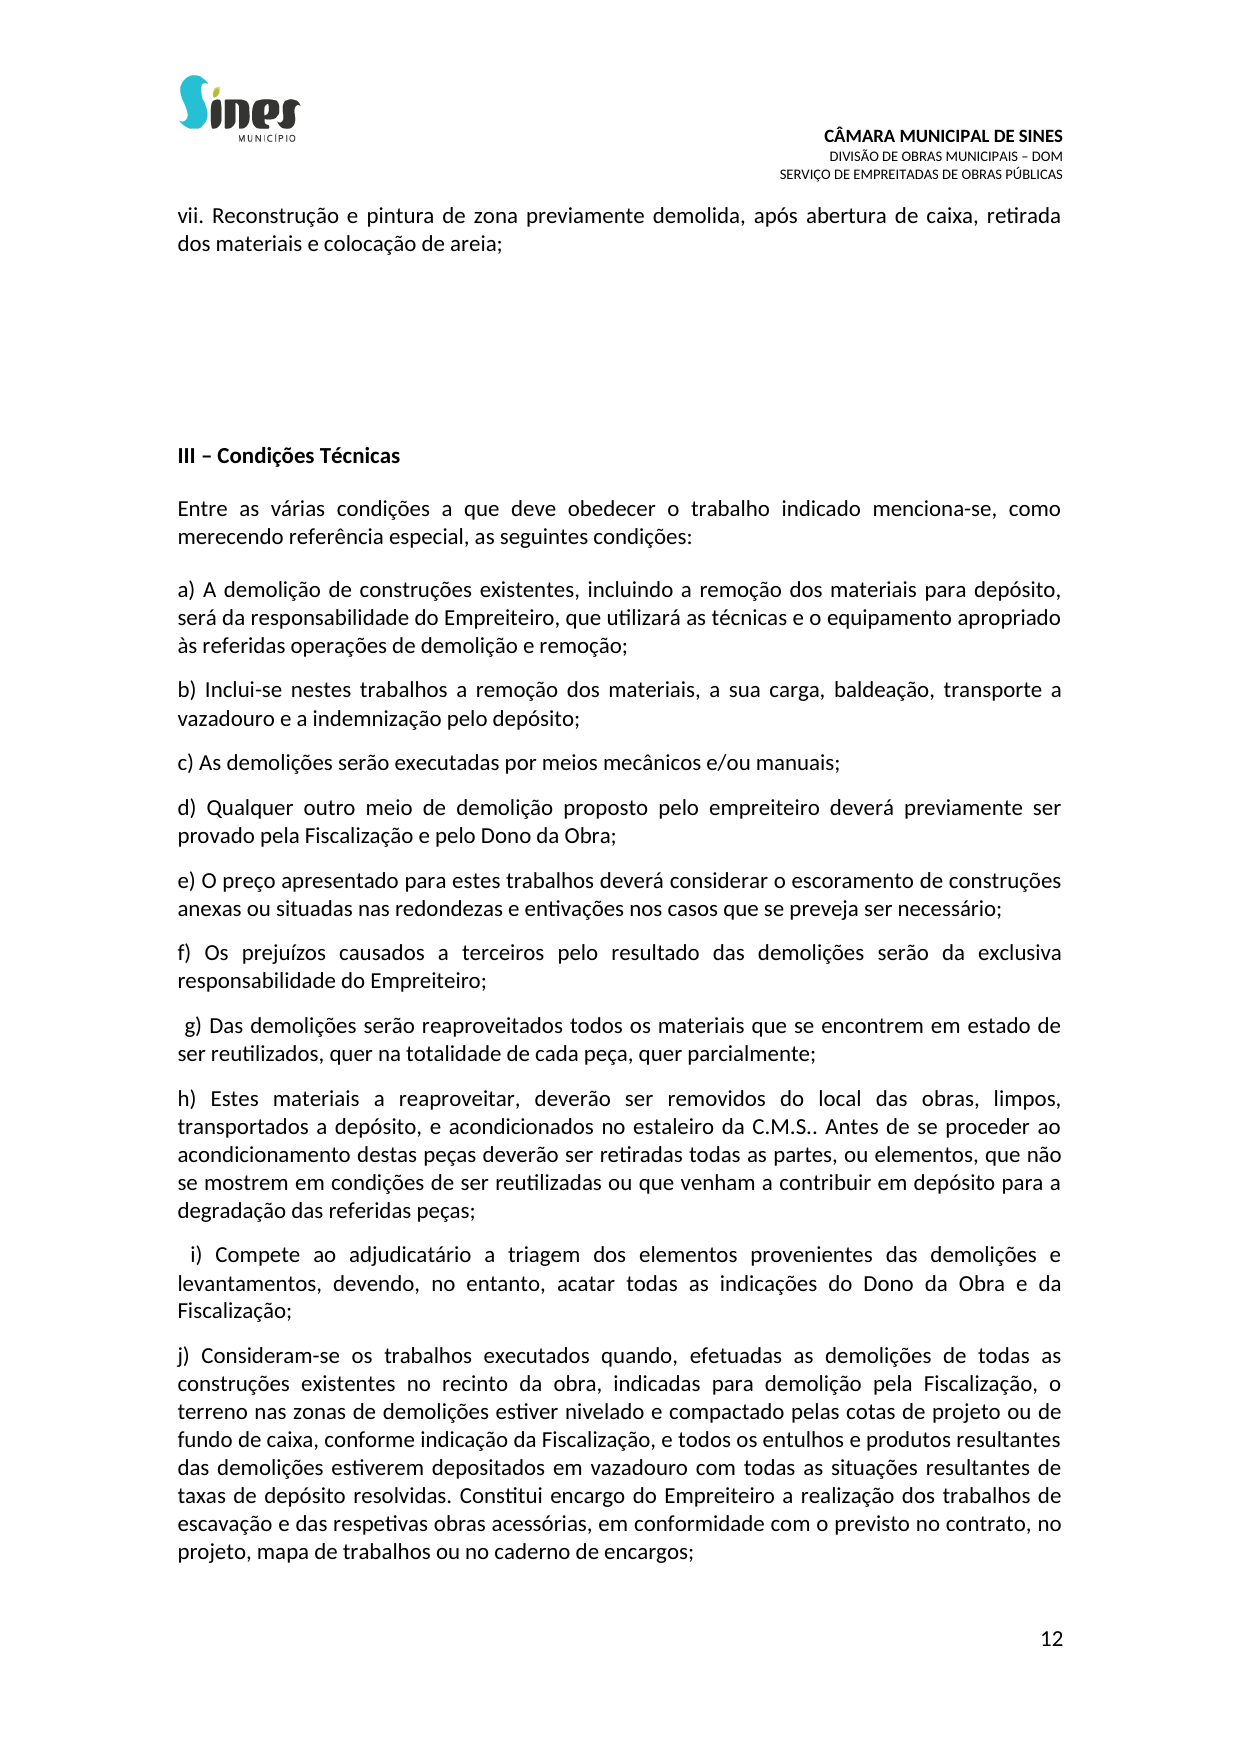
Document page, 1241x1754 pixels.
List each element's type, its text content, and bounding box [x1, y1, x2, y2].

text e) O preço apresentado para estes trabalhos deverá considerar o escoramento de construções anexas ou situadas nas redondezas e entivações nos casos que se preveja ser necessário; [177, 866, 1063, 922]
text h) Estes materiais a reaproveitar, deverão ser removidos do local das obras, limpos, transportados a depósito, e acondicionados no estaleiro da C.M.S.. Antes de se proceder ao acondicionamento destas peças deverão ser retiradas todas as partes, ou elementos, que não se mostrem em condições de ser reutilizadas ou que venham a contribuir em depósito para a degradação das referidas peças; [177, 1084, 1063, 1224]
text b) Inclui-se nestes trabalhos a remoção dos materiais, a sua carga, baldeação, transporte a vazadouro e a indemnização pelo depósito; [177, 676, 1063, 732]
text vii. Reconstrução e pintura de zona previamente demolida, após abertura de caixa, retirada dos materiais e colocação de areia; [177, 201, 1063, 257]
text c) As demolições serão executadas por meios mecânicos e/ou manuais; [177, 748, 1063, 776]
text d) Qualquer outro meio de demolição proposto pelo empreiteiro deverá previamente ser provado pela Fiscalização e pelo Dono da Obra; [177, 793, 1063, 849]
text Entre as várias condições a que deve obedecer o trabalho indicado menciona-se, como merecendo referência especial, as seguintes condições: [177, 494, 1063, 550]
text III – Condições Técnicas [177, 441, 1063, 469]
text i) Compete ao adjudicatário a triagem dos elementos provenientes das demolições e levantamentos, devendo, no entanto, acatar todas as indicações do Dono da Obra e da Fiscalização; [177, 1241, 1063, 1325]
text f) Os prejuízos causados a terceiros pelo resultado das demolições serão da exclusiva responsabilidade do Empreiteiro; [177, 938, 1063, 994]
text g) Das demolições serão reaproveitados todos os materiais que se encontrem em estado de ser reutilizados, quer na totalidade de cada peça, quer parcialmente; [177, 1011, 1063, 1067]
text a) A demolição de construções existentes, incluindo a remoção dos materiais para depósito, será da responsabilidade do Empreiteiro, que utilizará as técnicas e o equipamento apropriado às referidas operações de demolição e remoção; [177, 575, 1063, 659]
picture [177, 73, 302, 143]
text j) Consideram-se os trabalhos executados quando, efetuadas as demolições de todas as construções existentes no recinto da obra, indicadas para demolição pela Fiscalização, o terreno nas zonas de demolições estiver nivelado e compactado pelas cotas de projeto ou de fundo de caixa, conforme indicação da Fiscalização, e todos os entulhos e produtos resultantes das demolições estiverem depositados em vazadouro com todas as situações resultantes de taxas de depósito resolvidas. Constitui encargo do Empreiteiro a realização dos trabalhos de escavação e das respetivas obras acessórias, em conformidade com o previsto no contrato, no projeto, mapa de trabalhos ou no caderno de encargos; [177, 1341, 1063, 1566]
